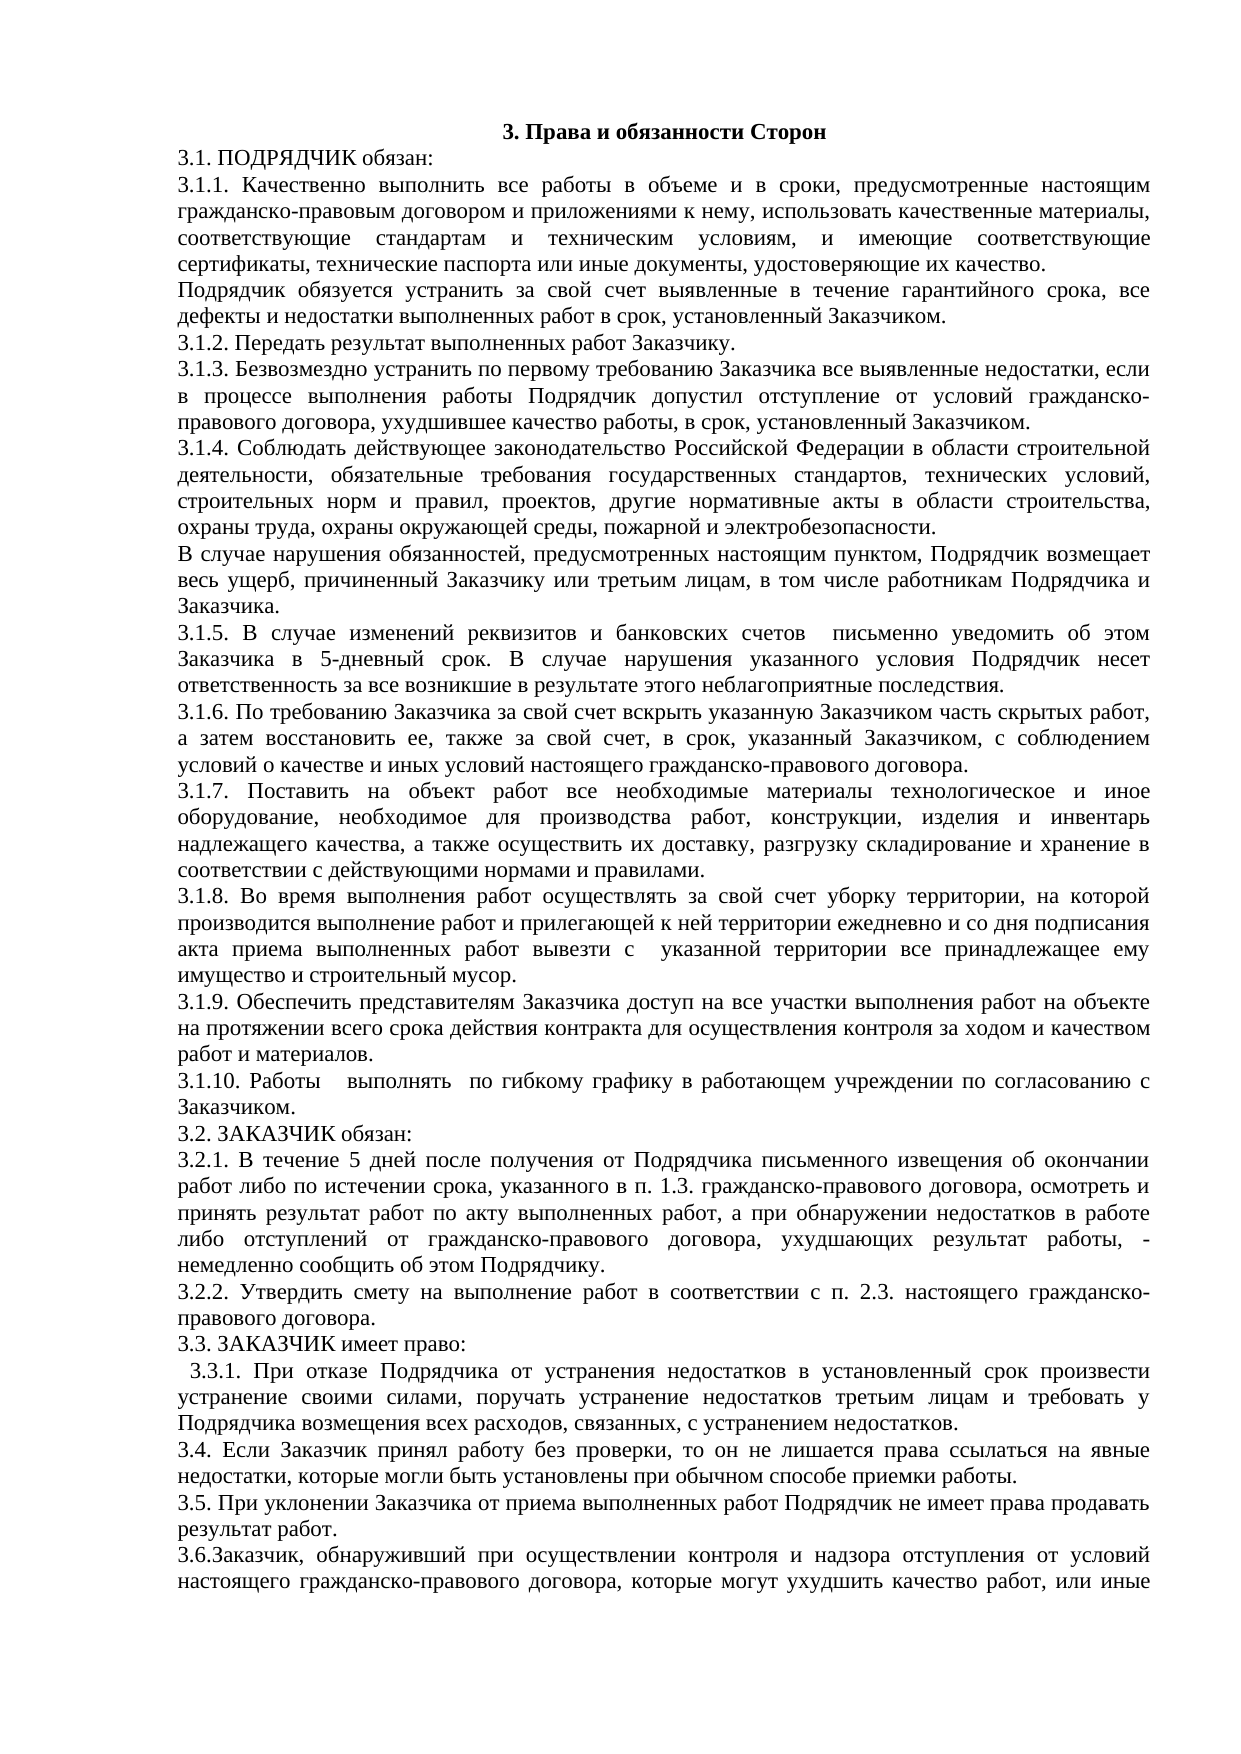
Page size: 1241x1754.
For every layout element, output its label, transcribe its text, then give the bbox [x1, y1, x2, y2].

text 3.2. ЗАКАЗЧИК обязан: [177, 1119, 1152, 1146]
text 3. Права и обязанности Сторон [177, 118, 1152, 144]
text В случае нарушения обязанностей, предусмотренных настоящим пунктом, Подрядчик возмещает весь ущерб, причиненный Заказчику или третьим лицам, в том числе работникам Подрядчика и Заказчика. [177, 540, 1152, 619]
text 3.3.1. При отказе Подрядчика от устранения недостатков в установленный срок произвести устранение своими силами, поручать устранение недостатков третьим лицам и требовать у Подрядчика возмещения всех расходов, связанных, с устранением недостатков. [177, 1357, 1152, 1436]
text 3.2.2. Утвердить смету на выполнение работ в соответствии с п. 2.3. настоящего гражданско-правового договора. [177, 1278, 1152, 1330]
text 3.1.9. Обеспечить представителям Заказчика доступ на все участки выполнения работ на объекте на протяжении всего срока действия контракта для осуществления контроля за ходом и качеством работ и материалов. [177, 988, 1152, 1067]
text 3.1.2. Передать результат выполненных работ Заказчику. [177, 329, 1152, 355]
text 3.1. ПОДРЯДЧИК обязан: [177, 144, 1152, 171]
text 3.5. При уклонении Заказчика от приема выполненных работ Подрядчик не имеет права продавать результат работ. [177, 1488, 1152, 1541]
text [177, 1541, 1152, 1594]
text 3.1.4. Соблюдать действующее законодательство Российской Федерации в области строительной деятельности, обязательные требования государственных стандартов, технических условий, строительных норм и правил, проектов, другие нормативные акты в области строительства, охраны труда, охраны окружающей среды, пожарной и электробезопасности. [177, 434, 1152, 540]
text 3.1.3. Безвозмездно устранить по первому требованию Заказчика все выявленные недостатки, если в процессе выполнения работы Подрядчик допустил отступление от условий гражданско-правового договора, ухудшившее качество работы, в срок, установленный Заказчиком. [177, 355, 1152, 434]
text 3.1.7. Поставить на объект работ все необходимые материалы технологическое и иное оборудование, необходимое для производства работ, конструкции, изделия и инвентарь надлежащего качества, а также осуществить их доставку, разгрузку складирование и хранение в соответствии с действующими нормами и правилами. [177, 777, 1152, 882]
text Подрядчик обязуется устранить за свой счет выявленные в течение гарантийного срока, все дефекты и недостатки выполненных работ в срок, установленный Заказчиком. [177, 276, 1152, 329]
text 3.1.10. Работы выполнять по гибкому графику в работающем учреждении по согласованию с Заказчиком. [177, 1067, 1152, 1119]
text 3.3. ЗАКАЗЧИК имеет право: [177, 1330, 1152, 1357]
text 3.1.1. Качественно выполнить все работы в объеме и в сроки, предусмотренные настоящим гражданско-правовым договором и приложениями к нему, использовать качественные материалы, соответствующие стандартам и техническим условиям, и имеющие соответствующие сертификаты, технические паспорта или иные документы, удостоверяющие их качество. [177, 171, 1152, 276]
text 3.1.8. Во время выполнения работ осуществлять за свой счет уборку территории, на которой производится выполнение работ и прилегающей к ней территории ежедневно и со дня подписания акта приема выполненных работ вывезти с указанной территории все принадлежащее ему имущество и строительный мусор. [177, 882, 1152, 988]
text 3.4. Если Заказчик принял работу без проверки, то он не лишается права ссылаться на явные недостатки, которые могли быть установлены при обычном способе приемки работы. [177, 1436, 1152, 1488]
text 3.1.5. В случае изменений реквизитов и банковских счетов письменно уведомить об этом Заказчика в 5-дневный срок. В случае нарушения указанного условия Подрядчик несет ответственность за все возникшие в результате этого неблагоприятные последствия. [177, 619, 1152, 698]
text 3.2.1. В течение 5 дней после получения от Подрядчика письменного извещения об окончании работ либо по истечении срока, указанного в п. 1.3. гражданско-правового договора, осмотреть и принять результат работ по акту выполненных работ, а при обнаружении недостатков в работе либо отступлений от гражданско-правового договора, ухудшающих результат работы, - немедленно сообщить об этом Подрядчику. [177, 1146, 1152, 1278]
text 3.1.6. По требованию Заказчика за свой счет вскрыть указанную Заказчиком часть скрытых работ, а затем восстановить ее, также за свой счет, в срок, указанный Заказчиком, с соблюдением условий о качестве и иных условий настоящего гражданско-правового договора. [177, 698, 1152, 777]
